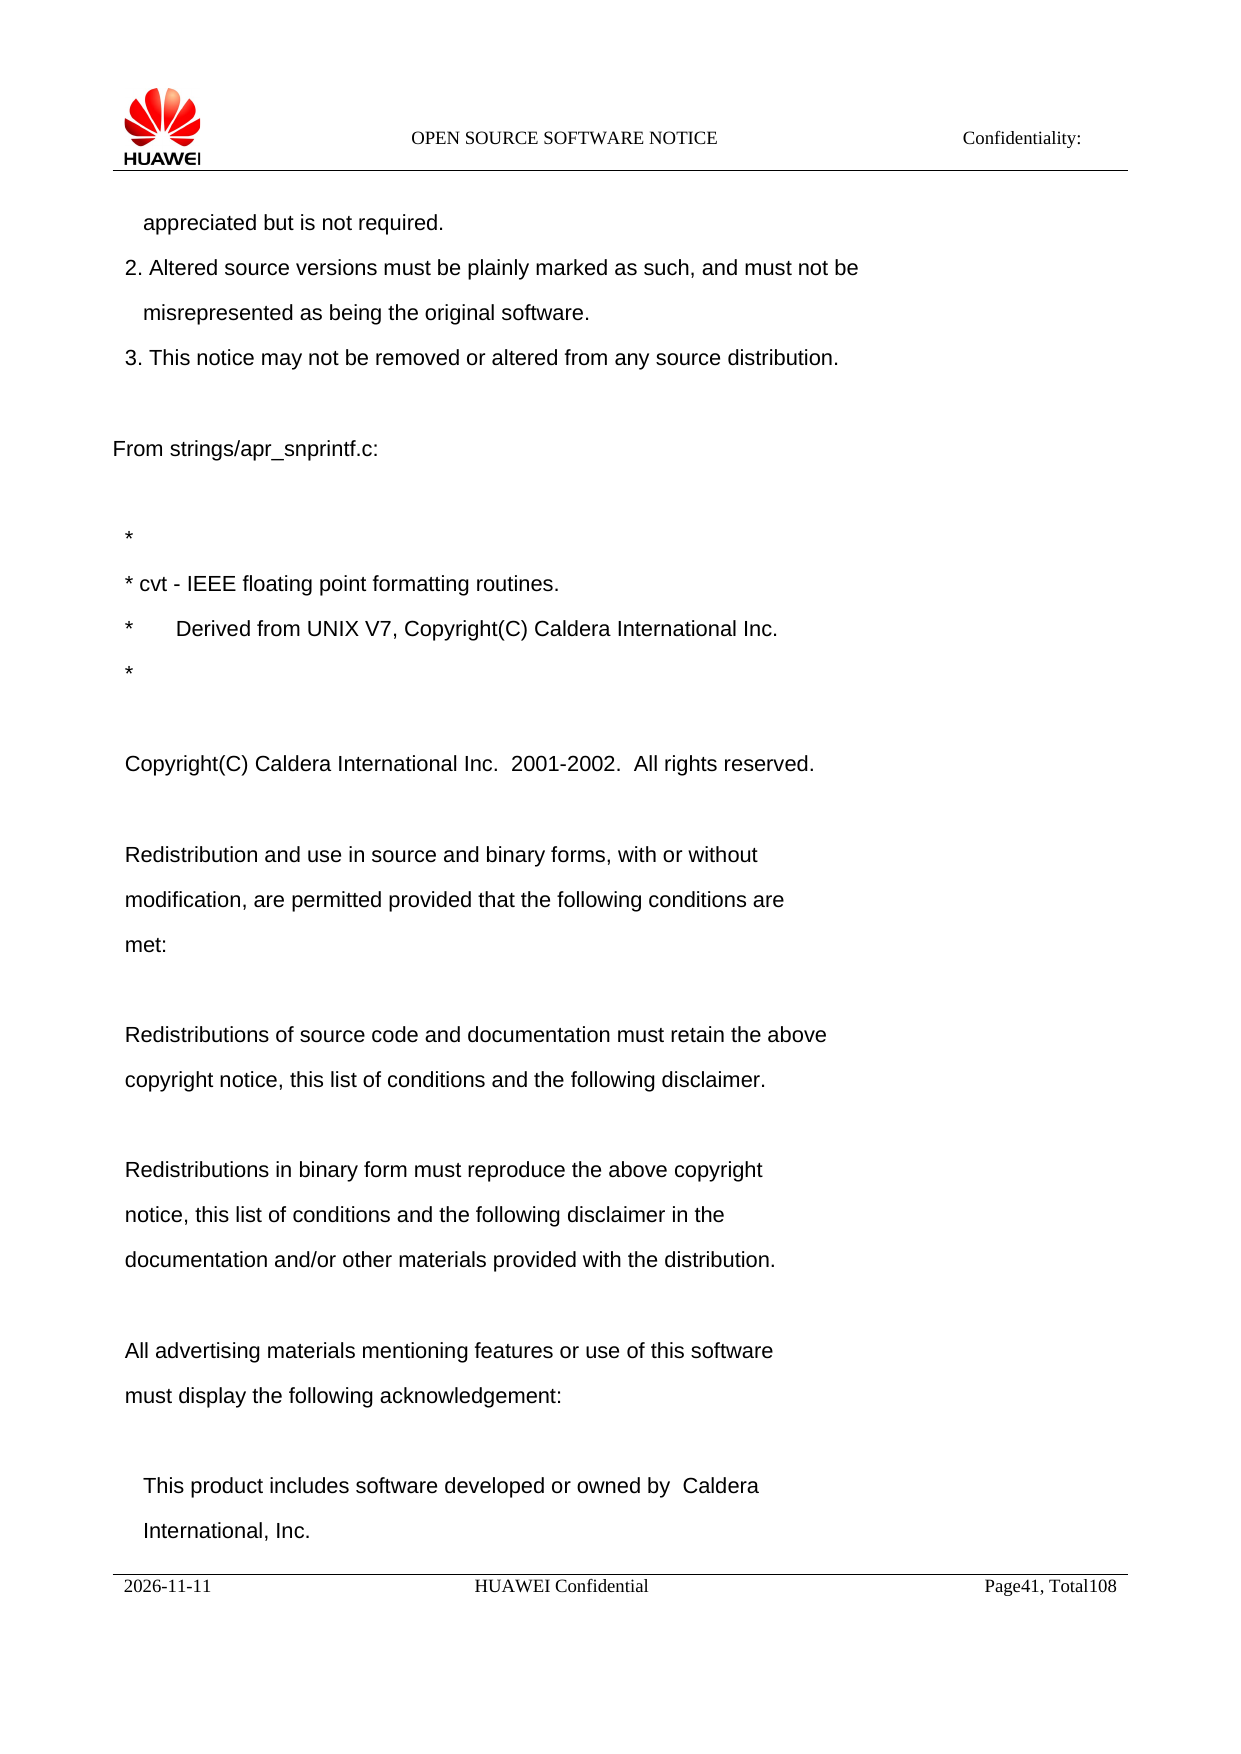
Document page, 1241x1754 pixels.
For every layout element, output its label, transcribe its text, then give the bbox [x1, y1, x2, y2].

text modification, are permitted provided that the following conditions are [112, 883, 1128, 915]
text appreciated but is not required. [112, 206, 1128, 239]
text * [112, 657, 1128, 690]
text met: [112, 928, 1128, 961]
text Redistribution and use in source and binary forms, with or without [112, 838, 1128, 870]
text Redistributions of source code and documentation must retain the above [112, 1018, 1128, 1051]
text documentation and/or other materials provided with the distribution. [112, 1244, 1128, 1276]
text * Derived from UNIX V7, Copyright(C) Caldera International Inc. [112, 612, 1128, 645]
text All advertising materials mentioning features or use of this software [112, 1334, 1128, 1366]
text From strings/apr_snprintf.c: [112, 432, 1128, 464]
text * [112, 522, 1128, 554]
text copyright notice, this list of conditions and the following disclaimer. [112, 1063, 1128, 1096]
text must display the following acknowledgement: [112, 1379, 1128, 1412]
text Copyright(C) Caldera International Inc. 2001-2002. All rights reserved. [112, 748, 1128, 780]
text 3. This notice may not be removed or altered from any source distribution. [112, 342, 1128, 374]
text 2. Altered source versions must be plainly marked as such, and must not be [112, 251, 1128, 284]
text notice, this list of conditions and the following disclaimer in the [112, 1199, 1128, 1231]
picture [124, 88, 201, 165]
text International, Inc. [112, 1514, 1128, 1547]
text * cvt - IEEE floating point formatting routines. [112, 567, 1128, 600]
text This product includes software developed or owned by Caldera [112, 1469, 1128, 1502]
text Redistributions in binary form must reproduce the above copyright [112, 1153, 1128, 1186]
text misrepresented as being the original software. [112, 297, 1128, 329]
